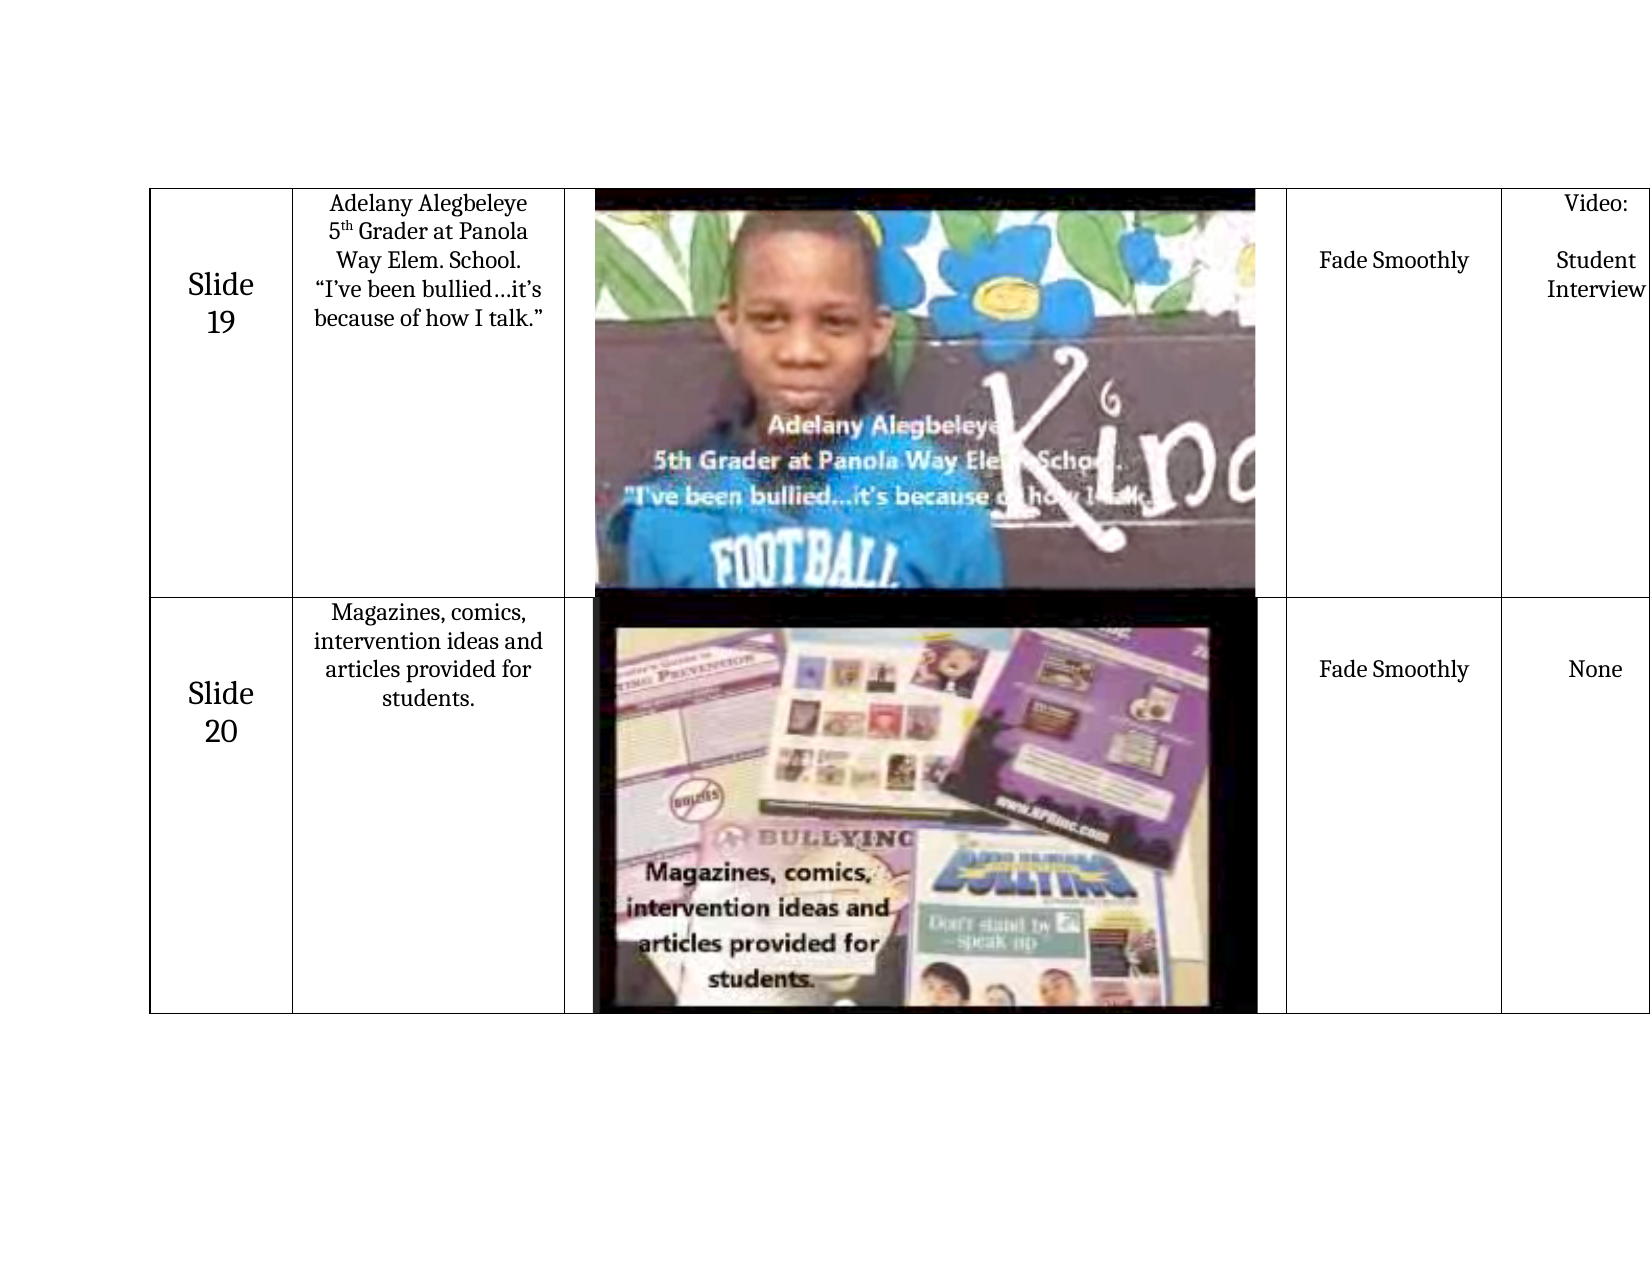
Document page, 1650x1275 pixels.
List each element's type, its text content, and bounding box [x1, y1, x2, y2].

table_cell [565, 598, 592, 1012]
table_cell Slide 19 [151, 189, 292, 597]
table_cell [1256, 189, 1286, 597]
table_cell Magazines, comics, intervention ideas and articles provided for students. [293, 598, 564, 1012]
table_cell [565, 189, 595, 597]
table_cell None [1502, 598, 1649, 1012]
table_cell Fade Smoothly [1287, 598, 1501, 1012]
table_cell Slide 20 [151, 598, 292, 1012]
table_cell Fade Smoothly [1287, 189, 1501, 597]
picture [592, 188, 1258, 1013]
table_cell Video: Student Interview [1502, 189, 1649, 597]
table_cell [1258, 598, 1286, 1012]
table_cell Adelany Alegbeleye 5th Grader at Panola Way Elem. School. “I’ve been bullied…it’s because of how I talk.” [293, 189, 564, 597]
